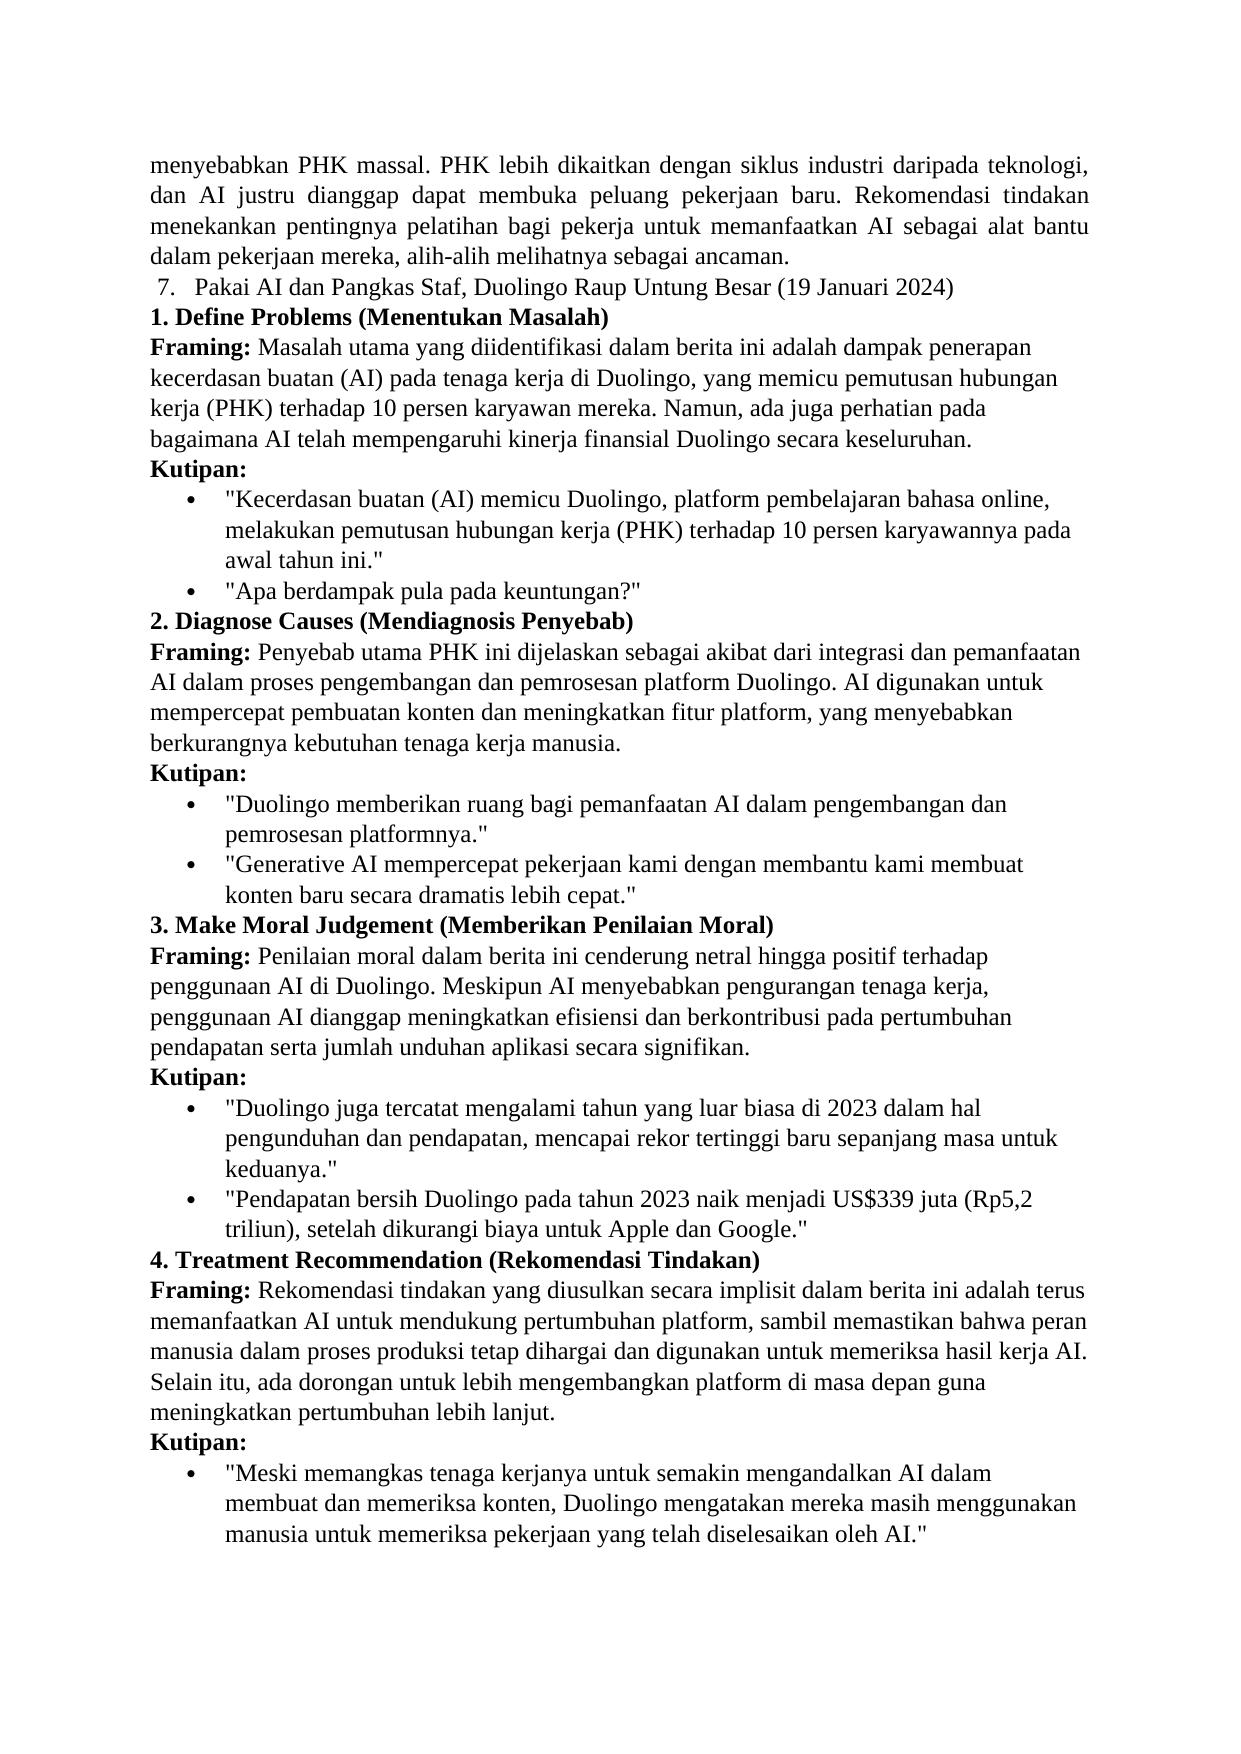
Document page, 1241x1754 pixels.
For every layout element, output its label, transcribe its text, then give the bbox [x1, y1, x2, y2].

text 4. Treatment Recommendation (Rekomendasi Tindakan) [150, 1245, 1090, 1274]
list "Apa berdampak pula pada keuntungan?" [187, 576, 1090, 604]
list "Kecerdasan buatan (AI) memicu Duolingo, platform pembelajaran bahasa online, melakukan pemutusan hubungan kerja (PHK) terhadap 10 persen karyawannya pada awal tahun ini." [187, 484, 1090, 574]
list "Pendapatan bersih Duolingo pada tahun 2023 naik menjadi US$339 juta (Rp5,2 triliun), setelah dikurangi biaya untuk Apple dan Google." [187, 1184, 1090, 1243]
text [150, 150, 1090, 270]
text Framing: Masalah utama yang diidentifikasi dalam berita ini adalah dampak penerapan kecerdasan buatan (AI) pada tenaga kerja di Duolingo, yang memicu pemutusan hubungan kerja (PHK) terhadap 10 persen karyawan mereka. Namun, ada juga perhatian pada bagaimana AI telah mempengaruhi kinerja finansial Duolingo secara keseluruhan. [150, 332, 1090, 452]
text Framing: Penilaian moral dalam berita ini cenderung netral hingga positif terhadap penggunaan AI di Duolingo. Meskipun AI menyebabkan pengurangan tenaga kerja, penggunaan AI dianggap meningkatkan efisiensi dan berkontribusi pada pertumbuhan pendapatan serta jumlah unduhan aplikasi secara signifikan. [150, 941, 1090, 1061]
text 3. Make Moral Judgement (Memberikan Penilaian Moral) [150, 910, 1090, 939]
text Kutipan: [150, 1062, 1090, 1091]
text 1. Define Problems (Menentukan Masalah) [150, 302, 1090, 331]
text Kutipan: [150, 758, 1090, 787]
list Pakai AI dan Pangkas Staf, Duolingo Raup Untung Besar (19 Januari 2024) [157, 272, 1090, 300]
text Kutipan: [150, 1427, 1090, 1456]
list "Meski memangkas tenaga kerjanya untuk semakin mengandalkan AI dalam membuat dan memeriksa konten, Duolingo mengatakan mereka masih menggunakan manusia untuk memeriksa pekerjaan yang telah diselesaikan oleh AI." [187, 1458, 1090, 1547]
text Kutipan: [150, 454, 1090, 483]
text Framing: Penyebab utama PHK ini dijelaskan sebagai akibat dari integrasi dan pemanfaatan AI dalam proses pengembangan dan pemrosesan platform Duolingo. AI digunakan untuk mempercepat pembuatan konten dan meningkatkan fitur platform, yang menyebabkan berkurangnya kebutuhan tenaga kerja manusia. [150, 637, 1090, 757]
text 2. Diagnose Causes (Mendiagnosis Penyebab) [150, 606, 1090, 635]
list "Generative AI mempercepat pekerjaan kami dengan membantu kami membuat konten baru secara dramatis lebih cepat." [187, 849, 1090, 909]
list "Duolingo memberikan ruang bagi pemanfaatan AI dalam pengembangan dan pemrosesan platformnya." [187, 789, 1090, 848]
list "Duolingo juga tercatat mengalami tahun yang luar biasa di 2023 dalam hal pengunduhan dan pendapatan, mencapai rekor tertinggi baru sepanjang masa untuk keduanya." [187, 1093, 1090, 1182]
text Framing: Rekomendasi tindakan yang diusulkan secara implisit dalam berita ini adalah terus memanfaatkan AI untuk mendukung pertumbuhan platform, sambil memastikan bahwa peran manusia dalam proses produksi tetap dihargai dan digunakan untuk memeriksa hasil kerja AI. Selain itu, ada dorongan untuk lebih mengembangkan platform di masa depan guna meningkatkan pertumbuhan lebih lanjut. [150, 1275, 1090, 1426]
